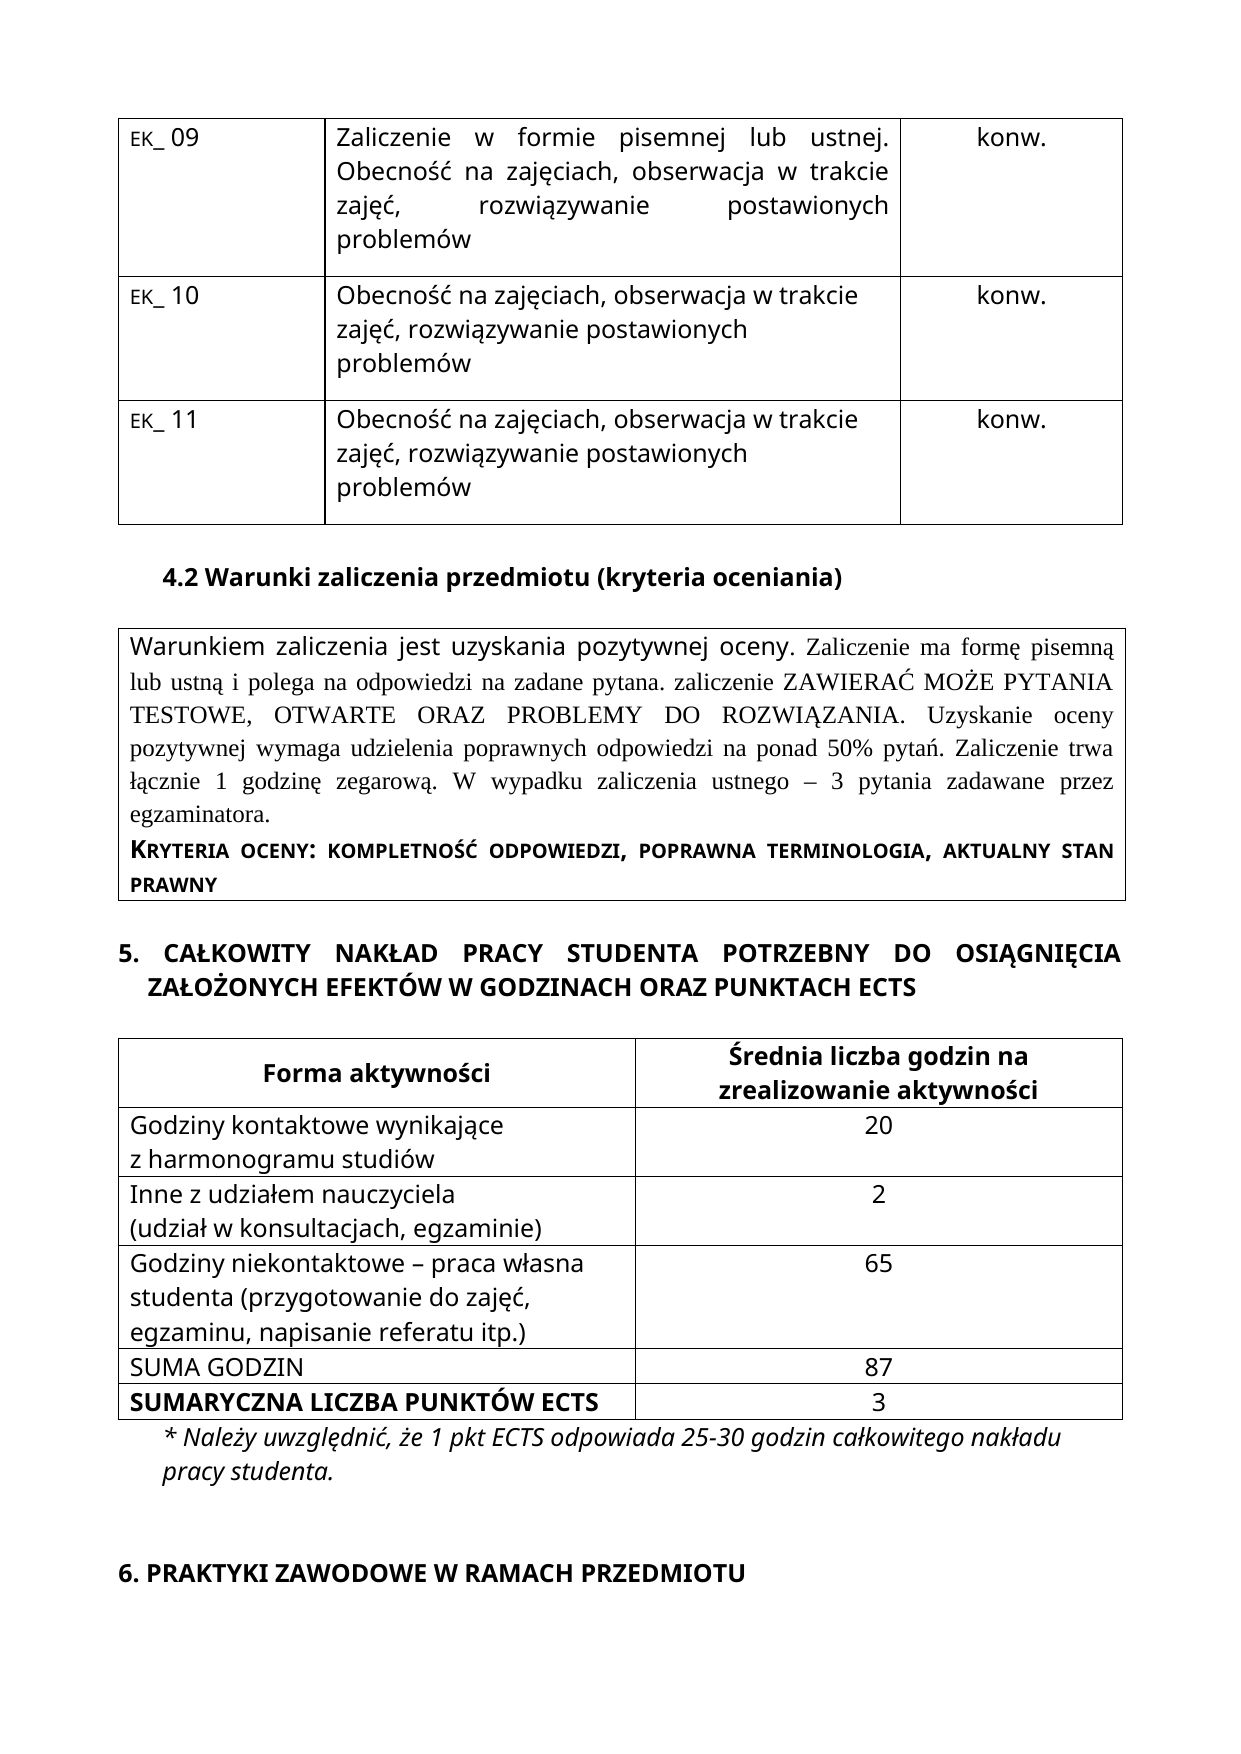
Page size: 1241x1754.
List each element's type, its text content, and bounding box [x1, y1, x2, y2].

table_cell Godziny niekontaktowe – praca własna studenta (przygotowanie do zajęć, egzaminu, napisanie referatu itp.) [119, 1246, 635, 1348]
table_header Średnia liczba godzin na zrealizowanie aktywności [636, 1039, 1122, 1107]
table_cell SUMARYCZNA LICZBA PUNKTÓW ECTS [119, 1384, 635, 1418]
table_header Forma aktywności [119, 1039, 635, 1107]
table_cell 87 [636, 1349, 1122, 1383]
table_cell konw. [901, 277, 1122, 400]
table_cell 2 [636, 1177, 1122, 1245]
table_cell 65 [636, 1246, 1122, 1348]
table_cell konw. [901, 119, 1122, 276]
table_cell Godziny kontaktowe wynikające z harmonogramu studiów [119, 1108, 635, 1176]
table_cell ek_ 09 [119, 119, 324, 276]
table_header Warunkiem zaliczenia jest uzyskania pozytywnej oceny. Zaliczenie ma formę pisemną lub ustną i polega na odpowiedzi na zadane pytana. zaliczenie ZAWIERAĆ MOŻE PYTANIA TESTOWE, OTWARTE ORAZ PROBLEMY DO ROZWIĄZANIA. Uzyskanie oceny pozytywnej wymaga udzielenia poprawnych odpowiedzi na ponad 50% pytań. Zaliczenie trwa łącznie 1 godzinę zegarową. W wypadku zaliczenia ustnego – 3 pytania zadawane przez egzaminatora. Kryteria oceny: kompletność odpowiedzi, poprawna terminologia, aktualny stan prawny [119, 629, 1125, 900]
text * Należy uwzględnić, że 1 pkt ECTS odpowiada 25-30 godzin całkowitego nakładu pracy studenta. [162, 1420, 1122, 1488]
text 4.2 Warunki zaliczenia przedmiotu (kryteria oceniania) [162, 559, 1122, 593]
table_cell SUMA GODZIN [119, 1349, 635, 1383]
table_cell 20 [636, 1108, 1122, 1176]
table_cell Obecność na zajęciach, obserwacja w trakcie zajęć, rozwiązywanie postawionych problemów [326, 277, 900, 400]
table_cell Inne z udziałem nauczyciela (udział w konsultacjach, egzaminie) [119, 1177, 635, 1245]
table_cell konw. [901, 401, 1122, 524]
table_cell Obecność na zajęciach, obserwacja w trakcie zajęć, rozwiązywanie postawionych problemów [326, 401, 900, 524]
table_cell ek_ 11 [119, 401, 324, 524]
text 5. CAŁKOWITY NAKŁAD PRACY STUDENTA POTRZEBNY DO OSIĄGNIĘCIA ZAŁOŻONYCH EFEKTÓW W GODZINACH ORAZ PUNKTACH ECTS [118, 935, 1122, 1003]
table_cell Zaliczenie w formie pisemnej lub ustnej. Obecność na zajęciach, obserwacja w trakcie zajęć, rozwiązywanie postawionych problemów [326, 119, 900, 276]
table_cell 3 [636, 1384, 1122, 1418]
text 6. PRAKTYKI ZAWODOWE W RAMACH PRZEDMIOTU [118, 1556, 1122, 1590]
table_cell ek_ 10 [119, 277, 324, 400]
